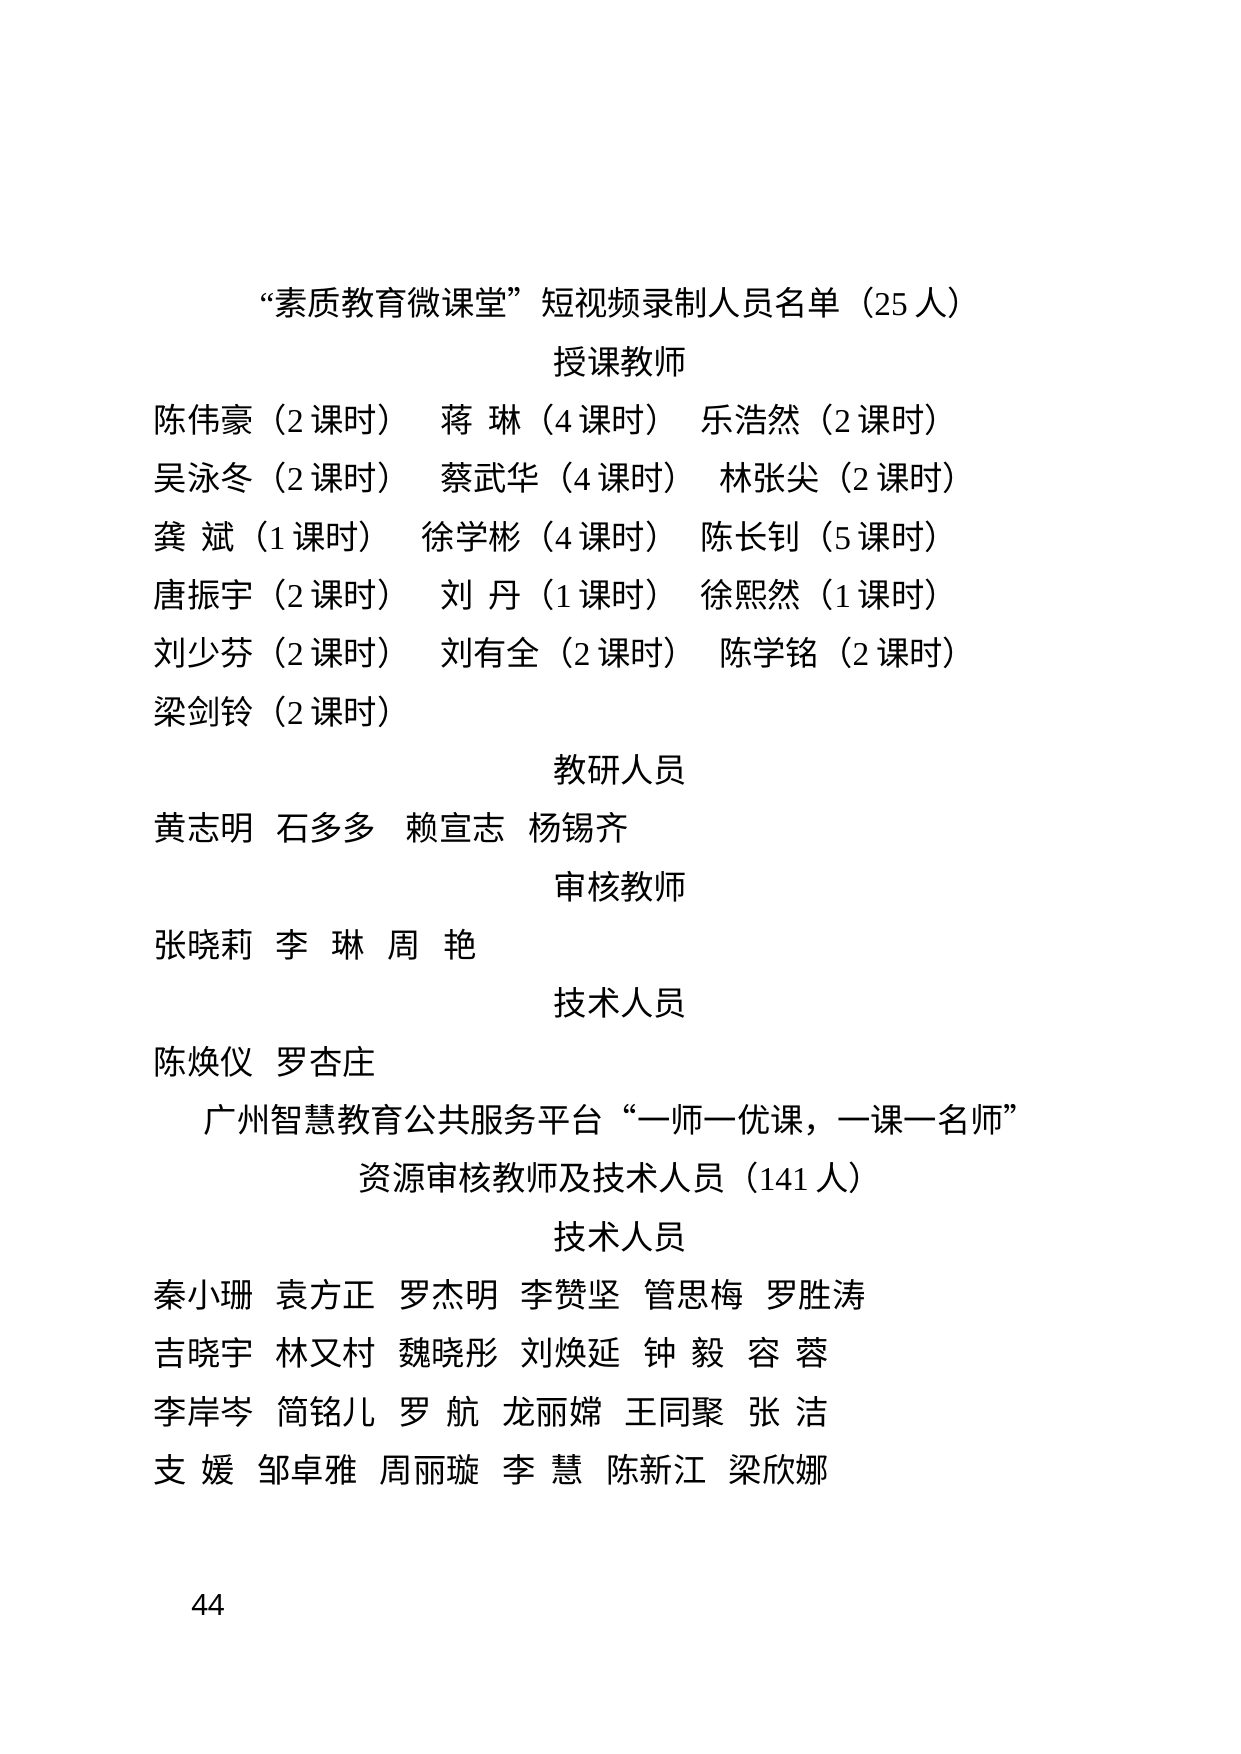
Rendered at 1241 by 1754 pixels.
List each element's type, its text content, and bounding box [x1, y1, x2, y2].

text 李岸岑 简铭儿 罗 航 龙丽嫦 王同聚 张 洁 [153, 1377, 1087, 1436]
text 梁剑铃（2课时） [153, 677, 1087, 736]
text 吴泳冬（2课时） 蔡武华（4课时） 林张尖（2课时） [153, 444, 1087, 502]
text 张晓莉 李 琳 周 艳 [153, 911, 1087, 969]
text 技术人员 [153, 1202, 1087, 1261]
text 刘少芬（2课时） 刘有全（2课时） 陈学铭（2课时） [153, 619, 1087, 677]
text 授课教师 [153, 327, 1087, 386]
text 陈伟豪（2课时） 蒋 琳（4课时） 乐浩然（2课时） [153, 386, 1087, 444]
text “素质教育微课堂”短视频录制人员名单（25人） [153, 269, 1087, 327]
text 广州智慧教育公共服务平台“一师一优课，一课一名师” [153, 1086, 1087, 1144]
text 黄志明 石多多 赖宣志 杨锡齐 [153, 794, 1087, 852]
text 龚 斌（1课时） 徐学彬（4课时） 陈长钊（5课时） [153, 502, 1087, 561]
text 唐振宇（2课时） 刘 丹（1课时） 徐熙然（1课时） [153, 561, 1087, 619]
text 资源审核教师及技术人员（141人） [153, 1144, 1087, 1202]
text 秦小珊 袁方正 罗杰明 李赞坚 管思梅 罗胜涛 [153, 1261, 1087, 1319]
text 支 媛 邹卓雅 周丽璇 李 慧 陈新江 梁欣娜 [153, 1436, 1087, 1494]
text 教研人员 [153, 736, 1087, 794]
text 陈焕仪 罗杏庄 [153, 1027, 1087, 1086]
text 吉晓宇 林又村 魏晓彤 刘焕延 钟 毅 容 蓉 [153, 1319, 1087, 1377]
text 技术人员 [153, 969, 1087, 1027]
text 审核教师 [153, 852, 1087, 911]
